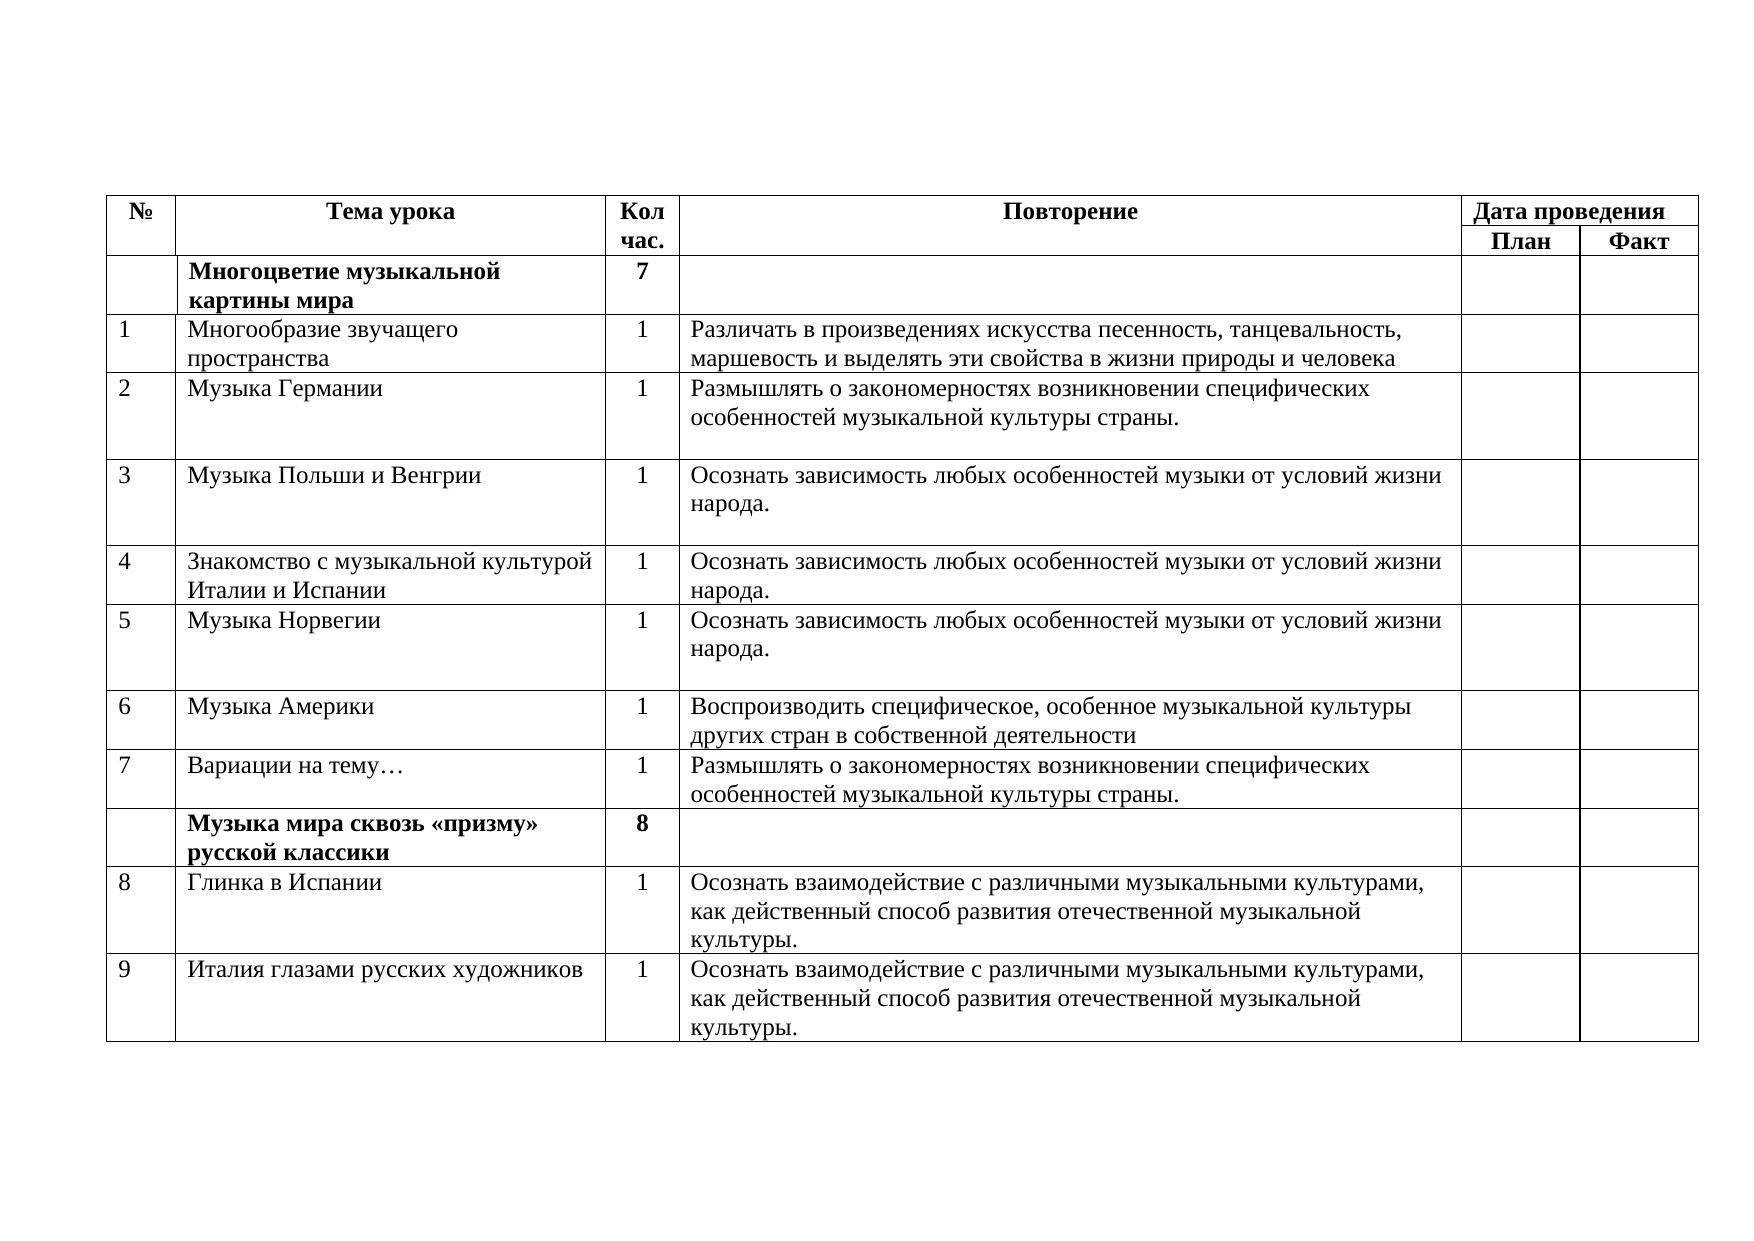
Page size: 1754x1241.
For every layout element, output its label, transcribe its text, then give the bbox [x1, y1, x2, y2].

table_cell 1 [606, 750, 679, 807]
table_cell Глинка в Испании [176, 867, 605, 953]
table_header Дата проведения [1462, 196, 1698, 225]
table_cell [176, 954, 605, 1041]
table_cell 5 [107, 605, 175, 690]
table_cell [680, 954, 1461, 1041]
table_cell 7 [107, 750, 175, 807]
table_cell Музыка Америки [176, 691, 605, 749]
table_cell Размышлять о закономерностях возникновении специфических особенностей музыкальной культуры страны. [680, 750, 1461, 807]
table_cell Осознать зависимость любых особенностей музыки от условий жизни народа. [680, 605, 1461, 690]
table_cell Факт [1581, 226, 1698, 255]
table_cell [1581, 460, 1698, 545]
table_cell [1462, 546, 1579, 604]
table_cell Вариации на тему… [176, 750, 605, 807]
table_cell [1462, 750, 1579, 807]
table_cell 1 [606, 546, 679, 604]
table_cell 1 [606, 867, 679, 953]
table_cell [1462, 867, 1579, 953]
table_cell 7 [606, 256, 679, 313]
table_cell 2 [107, 373, 175, 459]
table_cell [1581, 373, 1698, 459]
table_cell [1581, 256, 1698, 313]
table_cell [680, 809, 1461, 866]
table_cell 3 [107, 460, 175, 545]
table_cell Музыка Норвегии [176, 605, 605, 690]
table_cell [1581, 750, 1698, 807]
table_header Кол час. [606, 196, 679, 255]
table_cell 1 [606, 691, 679, 749]
table_cell Музыка мира сквозь «призму» русской классики [176, 809, 605, 866]
table_header Повторение [680, 196, 1461, 255]
table_cell План [1462, 226, 1579, 255]
table_cell [1462, 256, 1579, 313]
table_cell [1581, 691, 1698, 749]
table_cell [1581, 954, 1698, 1041]
table_cell 1 [107, 315, 175, 372]
table_cell 6 [107, 691, 175, 749]
table_cell [107, 809, 175, 866]
table_cell 4 [107, 546, 175, 604]
table_cell Музыка Германии [176, 373, 605, 459]
table_cell 8 [107, 867, 175, 953]
table_cell 8 [606, 809, 679, 866]
table_cell 1 [606, 605, 679, 690]
table_cell Осознать взаимодействие с различными музыкальными культурами, как действенный способ развития отечественной музыкальной культуры. [680, 867, 1461, 953]
table_cell Осознать зависимость любых особенностей музыки от условий жизни народа. [680, 546, 1461, 604]
table_cell 1 [606, 315, 679, 372]
table_cell Воспроизводить специфическое, особенное музыкальной культуры других стран в собственной деятельности [680, 691, 1461, 749]
table_cell [107, 256, 177, 313]
table_cell Многоцветие музыкальной картины мира [178, 256, 605, 313]
table_cell [1581, 605, 1698, 690]
table_cell Размышлять о закономерностях возникновении специфических особенностей музыкальной культуры страны. [680, 373, 1461, 459]
table_cell [1462, 315, 1579, 372]
table_cell [1462, 691, 1579, 749]
table_cell [1581, 867, 1698, 953]
table_cell [1462, 373, 1579, 459]
table_cell [1581, 315, 1698, 372]
table_cell 1 [606, 373, 679, 459]
table_cell Осознать зависимость любых особенностей музыки от условий жизни народа. [680, 460, 1461, 545]
table_cell 1 [606, 954, 679, 1041]
table_cell [1581, 546, 1698, 604]
table_cell Различать в произведениях искусства песенность, танцевальность, маршевость и выделять эти свойства в жизни природы и человека [680, 315, 1461, 372]
table_cell Музыка Польши и Венгрии [176, 460, 605, 545]
table_header № [107, 196, 175, 255]
table_cell [1462, 460, 1579, 545]
table_cell Знакомство с музыкальной культурой Италии и Испании [176, 546, 605, 604]
table_cell 9 [107, 954, 175, 1041]
table_header Тема урока [176, 196, 605, 255]
table_cell [680, 256, 1461, 313]
table_cell Многообразие звучащего пространства [176, 315, 605, 372]
table_cell [1462, 954, 1579, 1041]
table_cell 1 [606, 460, 679, 545]
table_cell [1462, 809, 1579, 866]
table_cell [1581, 809, 1698, 866]
table_cell [1462, 605, 1579, 690]
